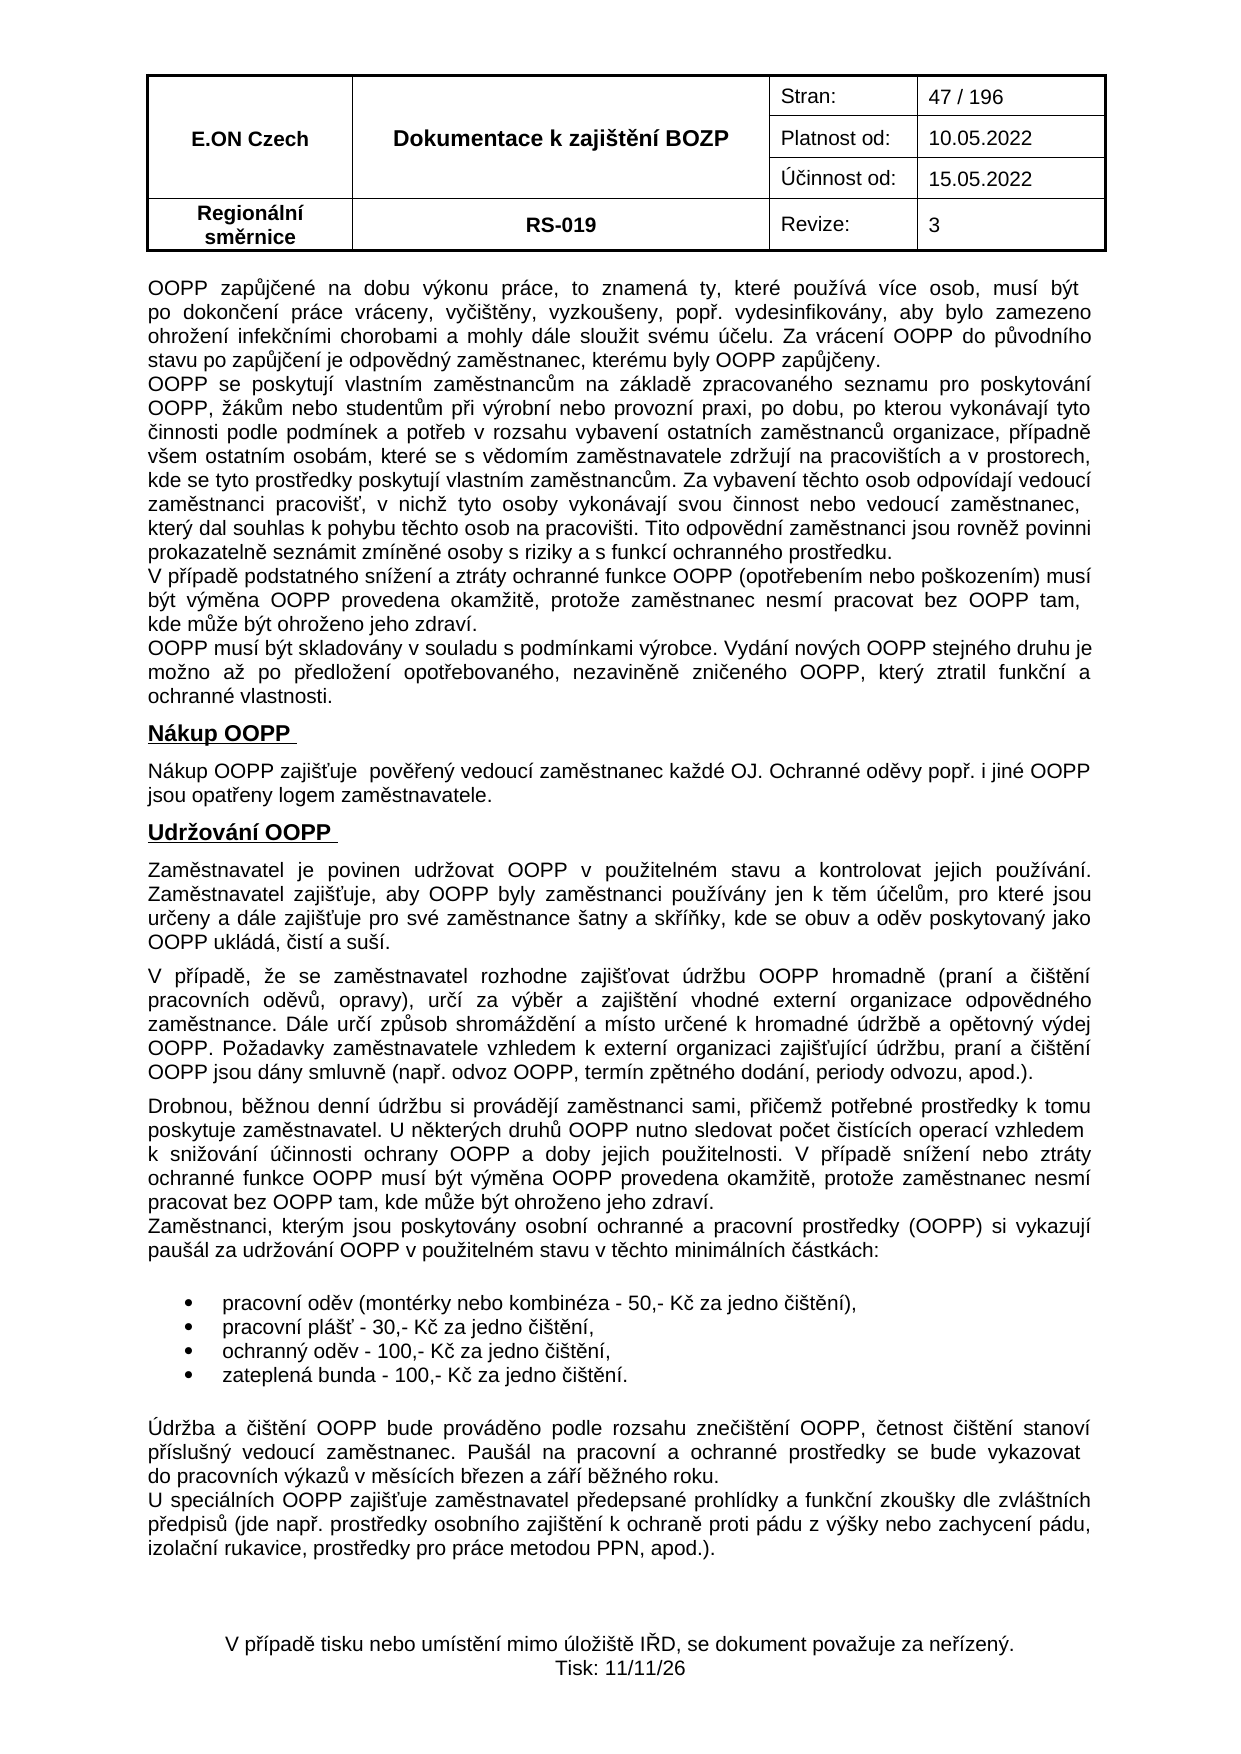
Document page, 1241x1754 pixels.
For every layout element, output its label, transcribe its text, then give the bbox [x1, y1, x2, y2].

text OOPP se poskytují vlastním zaměstnancům na základě zpracovaného seznamu pro poskytování OOPP, žákům nebo studentům při výrobní nebo provozní praxi, po dobu, po kterou vykonávají tyto činnosti podle podmínek a potřeb v rozsahu vybavení ostatních zaměstnanců organizace, případně všem ostatním osobám, které se s vědomím zaměstnavatele zdržují na pracovištích a v prostorech, kde se tyto prostředky poskytují vlastním zaměstnancům. Za vybavení těchto osob odpovídají vedoucí zaměstnanci pracovišť, v nichž tyto osoby vykonávají svou činnost nebo vedoucí zaměstnanec, který dal souhlas k pohybu těchto osob na pracovišti. Tito odpovědní zaměstnanci jsou rovněž povinni prokazatelně seznámit zmíněné osoby s riziky a s funkcí ochranného prostředku. [148, 372, 1092, 564]
list pracovní oděv (montérky nebo kombinéza - 50,- Kč za jedno čištění), [185, 1291, 1092, 1314]
text U speciálních OOPP zajišťuje zaměstnavatel předepsané prohlídky a funkční zkoušky dle zvláštních předpisů (jde např. prostředky osobního zajištění k ochraně proti pádu z výšky nebo zachycení pádu, izolační rukavice, prostředky pro práce metodou PPN, apod.). [148, 1488, 1092, 1560]
list ochranný oděv - 100,- Kč za jedno čištění, [185, 1339, 1092, 1363]
text OOPP musí být skladovány v souladu s podmínkami výrobce. Vydání nových OOPP stejného druhu je možno až po předložení opotřebovaného, nezaviněně zničeného OOPP, který ztratil funkční a ochranné vlastnosti. [148, 636, 1092, 707]
text Nákup OOPP zajišťuje pověřený vedoucí zaměstnanec každé OJ. Ochranné oděvy popř. i jiné OOPP jsou opatřeny logem zaměstnavatele. [148, 759, 1092, 807]
text Zaměstnanci, kterým jsou poskytovány osobní ochranné a pracovní prostředky (OOPP) si vykazují paušál za udržování OOPP v použitelném stavu v těchto minimálních částkách: [148, 1213, 1092, 1261]
text Zaměstnavatel je povinen udržovat OOPP v použitelném stavu a kontrolovat jejich používání. Zaměstnavatel zajišťuje, aby OOPP byly zaměstnanci používány jen k těm účelům, pro které jsou určeny a dále zajišťuje pro své zaměstnance šatny a skříňky, kde se obuv a oděv poskytovaný jako OOPP ukládá, čistí a suší. [148, 858, 1092, 954]
list zateplená bunda - 100,- Kč za jedno čištění. [185, 1363, 1092, 1387]
list pracovní plášť - 30,- Kč za jedno čištění, [185, 1314, 1092, 1339]
title Udržování OOPP [148, 819, 1092, 846]
text V případě podstatného snížení a ztráty ochranné funkce OOPP (opotřebením nebo poškozením) musí být výměna OOPP provedena okamžitě, protože zaměstnanec nesmí pracovat bez OOPP tam, kde může být ohroženo jeho zdraví. [148, 564, 1092, 636]
title Nákup OOPP [148, 720, 1092, 746]
text OOPP zapůjčené na dobu výkonu práce, to znamená ty, které používá více osob, musí být po dokončení práce vráceny, vyčištěny, vyzkoušeny, popř. vydesinfikovány, aby bylo zamezeno ohrožení infekčními chorobami a mohly dále sloužit svému účelu. Za vrácení OOPP do původního stavu po zapůjčení je odpovědný zaměstnanec, kterému byly OOPP zapůjčeny. [148, 276, 1092, 372]
text Údržba a čištění OOPP bude prováděno podle rozsahu znečištění OOPP, četnost čištění stanoví příslušný vedoucí zaměstnanec. Paušál na pracovní a ochranné prostředky se bude vykazovat do pracovních výkazů v měsících březen a září běžného roku. [148, 1416, 1092, 1488]
text V případě, že se zaměstnavatel rozhodne zajišťovat údržbu OOPP hromadně (praní a čištění pracovních oděvů, opravy), určí za výběr a zajištění vhodné externí organizace odpovědného zaměstnance. Dále určí způsob shromáždění a místo určené k hromadné údržbě a opětovný výdej OOPP. Požadavky zaměstnavatele vzhledem k externí organizaci zajišťující údržbu, praní a čištění OOPP jsou dány smluvně (např. odvoz OOPP, termín zpětného dodání, periody odvozu, apod.). [148, 964, 1092, 1084]
text Drobnou, běžnou denní údržbu si provádějí zaměstnanci sami, přičemž potřebné prostředky k tomu poskytuje zaměstnavatel. U některých druhů OOPP nutno sledovat počet čistících operací vzhledem k snižování účinnosti ochrany OOPP a doby jejich použitelnosti. V případě snížení nebo ztráty ochranné funkce OOPP musí být výměna OOPP provedena okamžitě, protože zaměstnanec nesmí pracovat bez OOPP tam, kde může být ohroženo jeho zdraví. [148, 1094, 1092, 1213]
